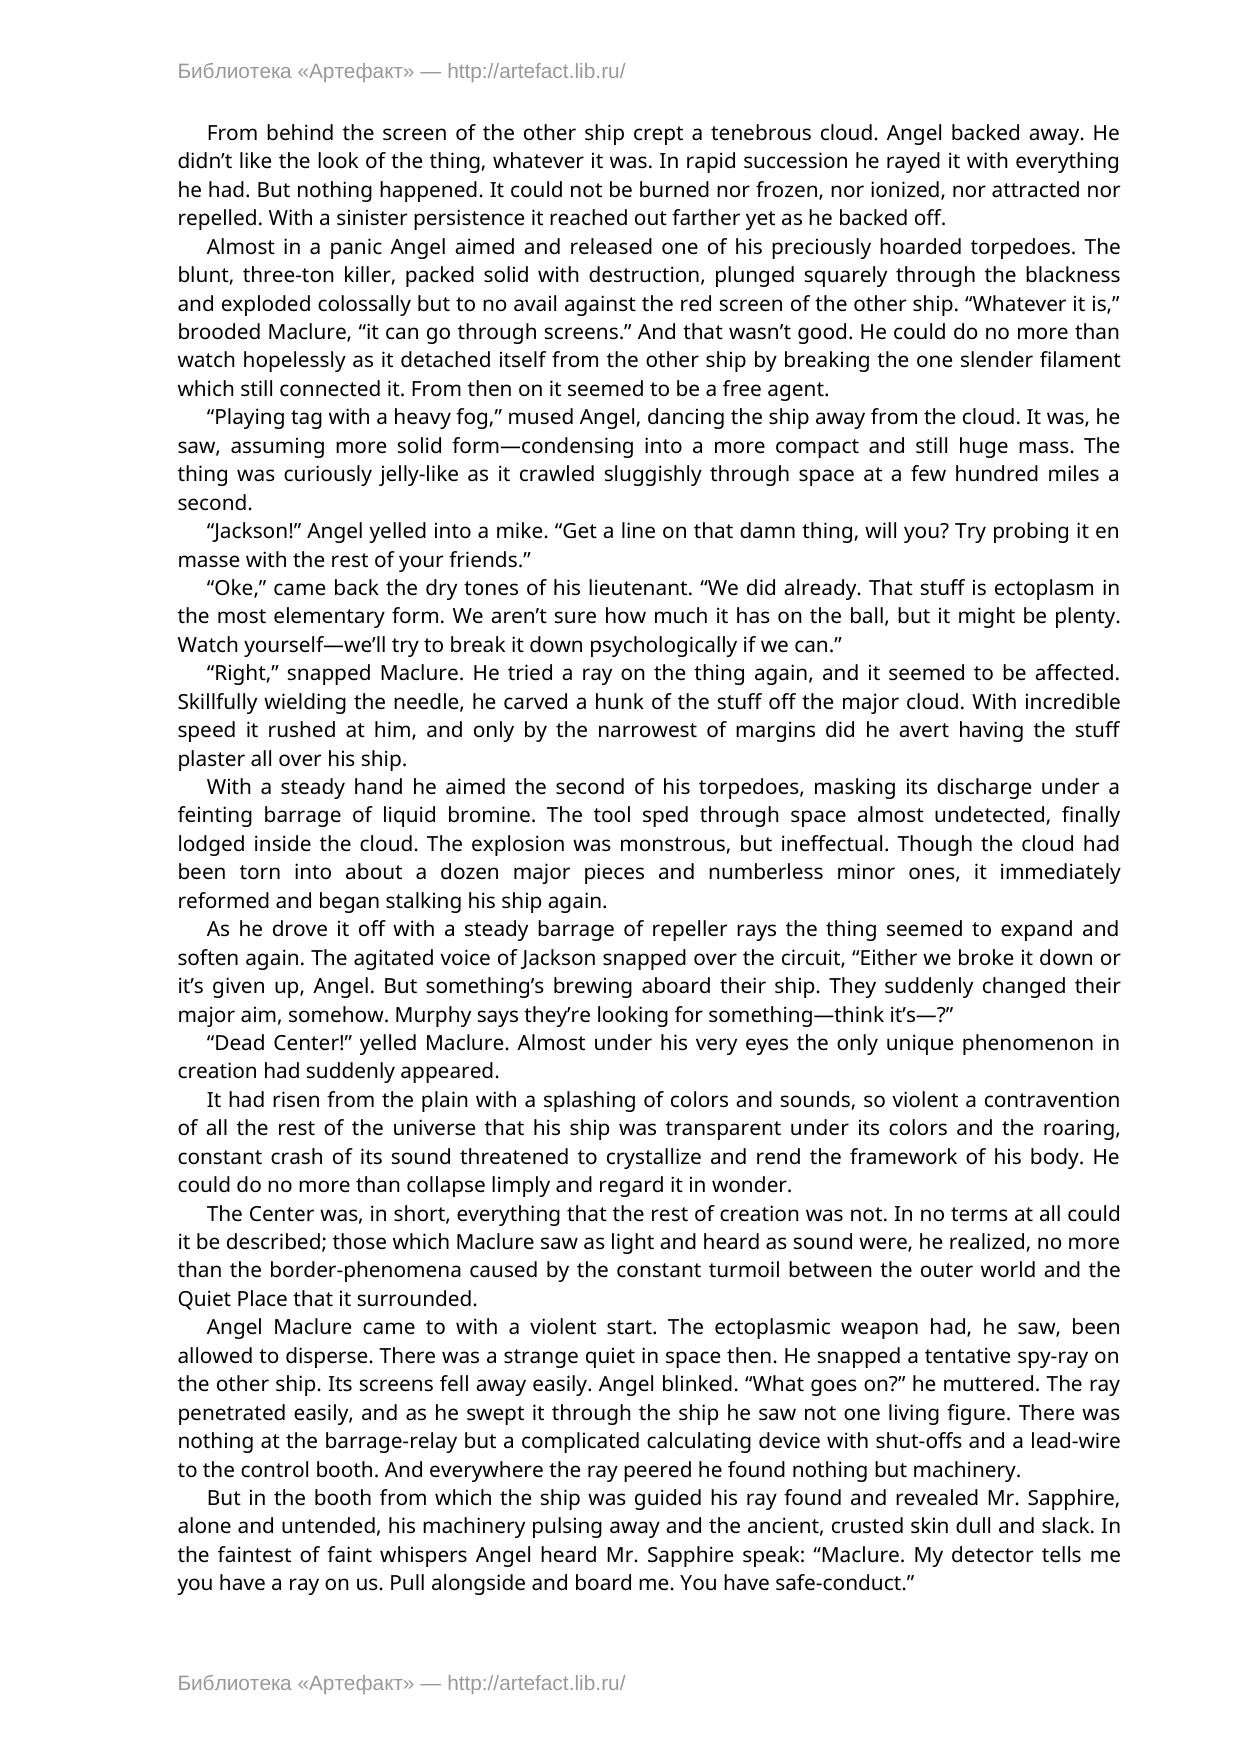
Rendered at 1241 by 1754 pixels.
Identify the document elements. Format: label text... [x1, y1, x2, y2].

text “Right,” snapped Maclure. He tried a ray on the thing again, and it seemed to be affected. Skillfully wielding the needle, he carved a hunk of the stuff off the major cloud. With incredible speed it rushed at him, and only by the narrowest of margins did he avert having the stuff plaster all over his ship. [177, 658, 1122, 772]
text “Playing tag with a heavy fog,” mused Angel, dancing the ship away from the cloud. It was, he saw, assuming more solid form—condensing into a more compact and still huge mass. The thing was curiously jelly-like as it crawled sluggishly through space at a few hundred miles a second. [177, 402, 1122, 516]
text Angel Maclure came to with a violent start. The ectoplasmic weapon had, he saw, been allowed to disperse. There was a strange quiet in space then. He snapped a tentative spy-ray on the other ship. Its screens fell away easily. Angel blinked. “What goes on?” he muttered. The ray penetrated easily, and as he swept it through the ship he saw not one living figure. There was nothing at the barrage-relay but a complicated calculating device with shut-offs and a lead-wire to the control booth. And everywhere the ray peered he found nothing but machinery. [177, 1312, 1122, 1483]
text Almost in a panic Angel aimed and released one of his preciously hoarded torpedoes. The blunt, three-ton killer, packed solid with destruction, plunged squarely through the blackness and exploded colossally but to no avail against the red screen of the other ship. “Whatever it is,” brooded Maclure, “it can go through screens.” And that wasn’t good. He could do no more than watch hopelessly as it detached itself from the other ship by breaking the one slender filament which still connected it. From then on it seemed to be a free agent. [177, 232, 1122, 402]
text “Oke,” came back the dry tones of his lieutenant. “We did already. That stuff is ectoplasm in the most elementary form. We aren’t sure how much it has on the ball, but it might be plenty. Watch yourself—we’ll try to break it down psychologically if we can.” [177, 573, 1122, 658]
text The Center was, in short, everything that the rest of creation was not. In no terms at all could it be described; those which Maclure saw as light and heard as sound were, he realized, no more than the border-phenomena caused by the constant turmoil between the outer world and the Quiet Place that it surrounded. [177, 1199, 1122, 1312]
text As he drove it off with a steady barrage of repeller rays the thing seemed to expand and soften again. The agitated voice of Jackson snapped over the circuit, “Either we broke it down or it’s given up, Angel. But something’s brewing aboard their ship. They suddenly changed their major aim, somehow. Murphy says they’re looking for something—think it’s—?” [177, 914, 1122, 1028]
text “Dead Center!” yelled Maclure. Almost under his very eyes the only unique phenomenon in creation had suddenly appeared. [177, 1028, 1122, 1085]
text With a steady hand he aimed the second of his torpedoes, masking its discharge under a feinting barrage of liquid bromine. The tool sped through space almost undetected, finally lodged inside the cloud. The explosion was monstrous, but ineffectual. Though the cloud had been torn into about a dozen major pieces and numberless minor ones, it immediately reformed and began stalking his ship again. [177, 772, 1122, 914]
text “Jackson!” Angel yelled into a mike. “Get a line on that damn thing, will you? Try probing it en masse with the rest of your friends.” [177, 516, 1122, 573]
text But in the booth from which the ship was guided his ray found and revealed Mr. Sapphire, alone and untended, his machinery pulsing away and the ancient, crusted skin dull and slack. In the faintest of faint whispers Angel heard Mr. Sapphire speak: “Maclure. My detector tells me you have a ray on us. Pull alongside and board me. You have safe-conduct.” [177, 1483, 1122, 1597]
text It had risen from the plain with a splashing of colors and sounds, so violent a contravention of all the rest of the universe that his ship was transparent under its colors and the roaring, constant crash of its sound threatened to crystallize and rend the framework of his body. He could do no more than collapse limply and regard it in wonder. [177, 1085, 1122, 1199]
text From behind the screen of the other ship crept a tenebrous cloud. Angel backed away. He didn’t like the look of the thing, whatever it was. In rapid succession he rayed it with everything he had. But nothing happened. It could not be burned nor frozen, nor ionized, nor attracted nor repelled. With a sinister persistence it reached out farther yet as he backed off. [177, 118, 1122, 232]
